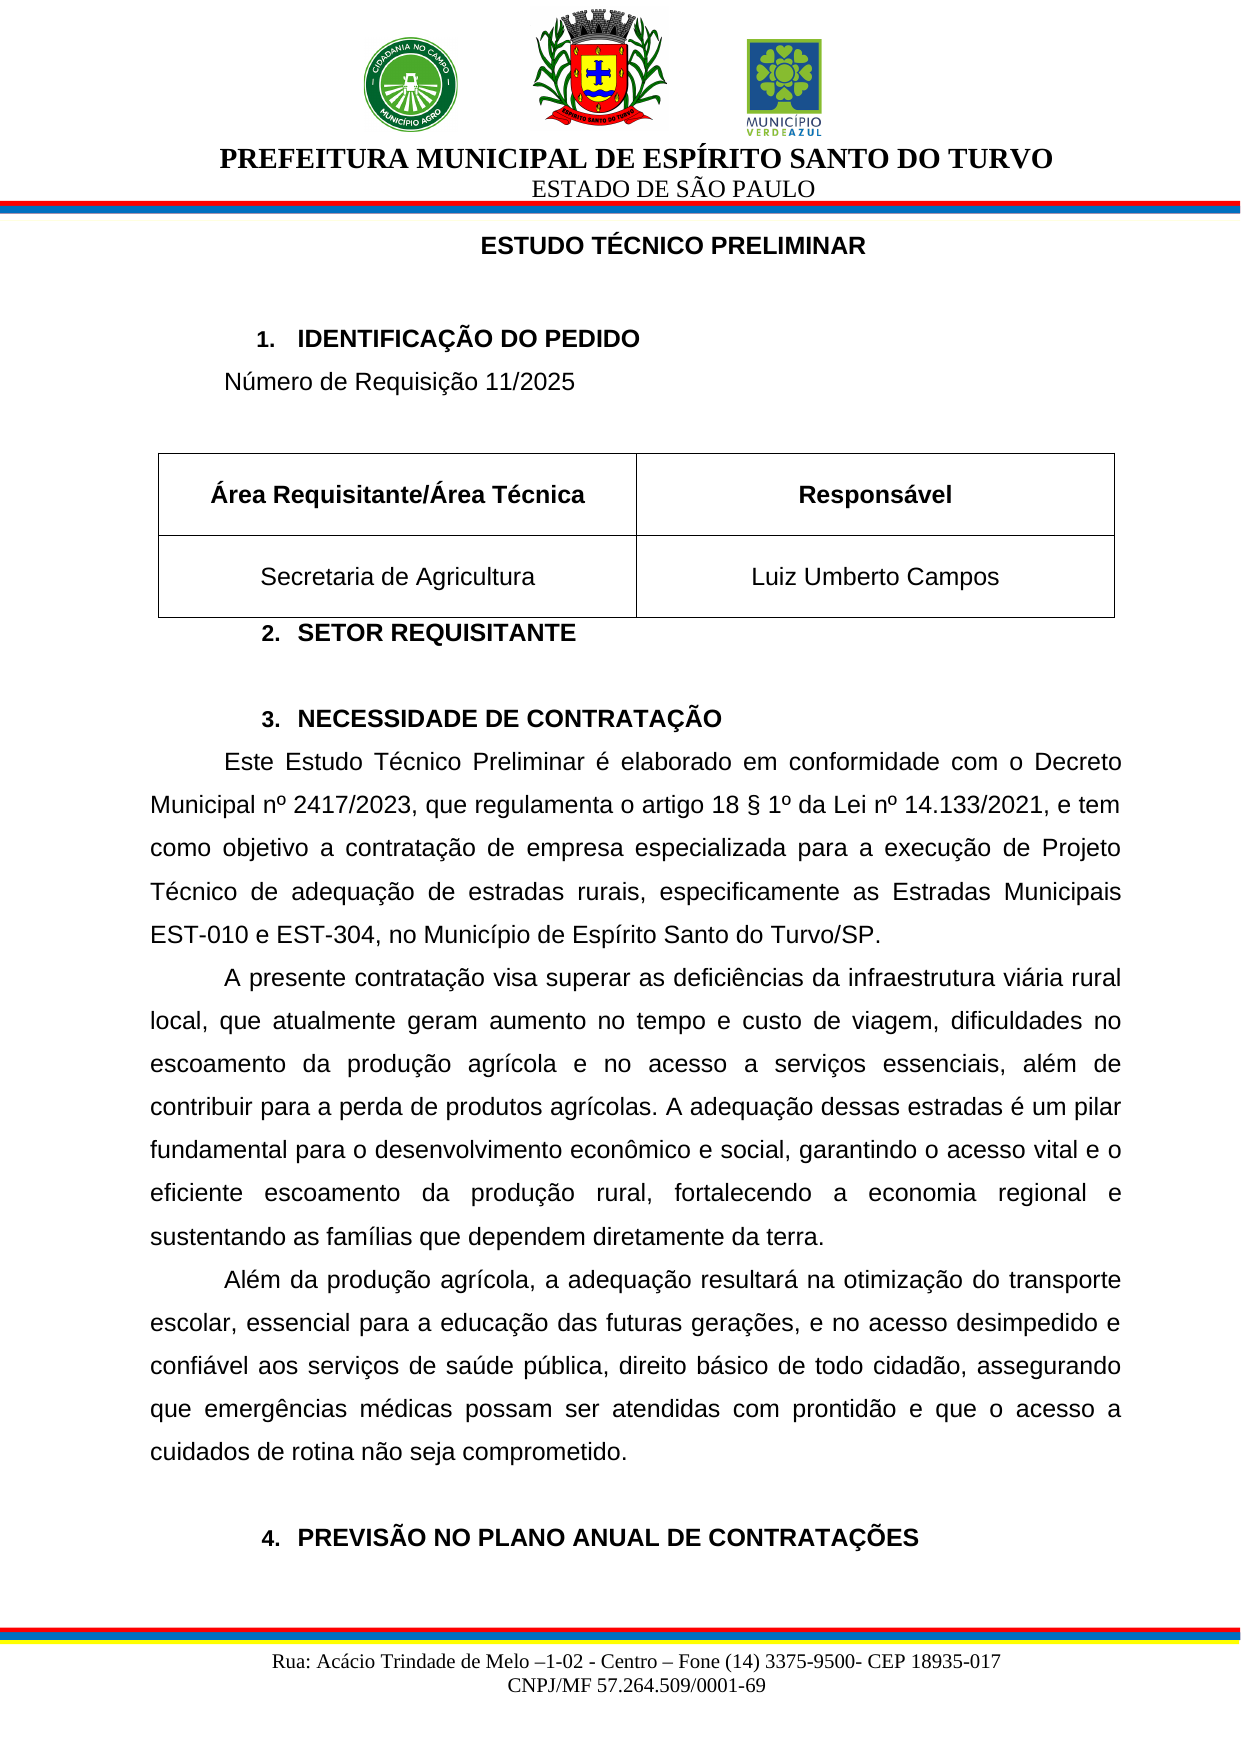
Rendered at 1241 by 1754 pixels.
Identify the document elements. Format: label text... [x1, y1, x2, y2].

text ESTUDO TÉCNICO PRELIMINAR [150, 231, 1123, 260]
list PREVISÃO NO PLANO ANUAL DE CONTRATAÇÕES [224, 1523, 1123, 1552]
table_header Área Requisitante/Área Técnica [159, 454, 636, 534]
list A presente contratação visa superar as deficiências da infraestrutura viária rural local, que atualmente geram aumento no tempo e custo de viagem, dificuldades no escoamento da produção agrícola e no acesso a serviços essenciais, além de contribuir para a perda de produtos agrícolas. A adequação dessas estradas é um pilar fundamental para o desenvolvimento econômico e social, garantindo o acesso vital e o eficiente escoamento da produção rural, fortalecendo a economia regional e sustentando as famílias que dependem diretamente da terra. [150, 963, 1123, 1250]
picture [363, 37, 458, 132]
list Além da produção agrícola, a adequação resultará na otimização do transporte escolar, essencial para a educação das futuras gerações, e no acesso desimpedido e confiável aos serviços de saúde pública, direito básico de todo cidadão, assegurando que emergências médicas possam ser atendidas com prontidão e que o acesso a cuidados de rotina não seja comprometido. [150, 1264, 1123, 1466]
table_cell Secretaria de Agricultura [159, 536, 636, 617]
table_cell Luiz Umberto Campos [637, 536, 1114, 617]
picture [529, 6, 670, 131]
picture [746, 39, 822, 136]
list IDENTIFICAÇÃO DO PEDIDO [221, 324, 1182, 353]
list Este Estudo Técnico Preliminar é elaborado em conformidade com o Decreto Municipal nº 2417/2023, que regulamenta o artigo 18 § 1º da Lei nº 14.133/2021, e tem como objetivo a contratação de empresa especializada para a execução de Projeto Técnico de adequação de estradas rurais, especificamente as Estradas Municipais EST-010 e EST-304, no Município de Espírito Santo do Turvo/SP. [150, 747, 1123, 948]
table_header Responsável [637, 454, 1114, 534]
list SETOR REQUISITANTE [224, 618, 1123, 646]
list Número de Requisição 11/2025 [150, 367, 1123, 396]
list NECESSIDADE DE CONTRATAÇÃO [224, 704, 1123, 733]
